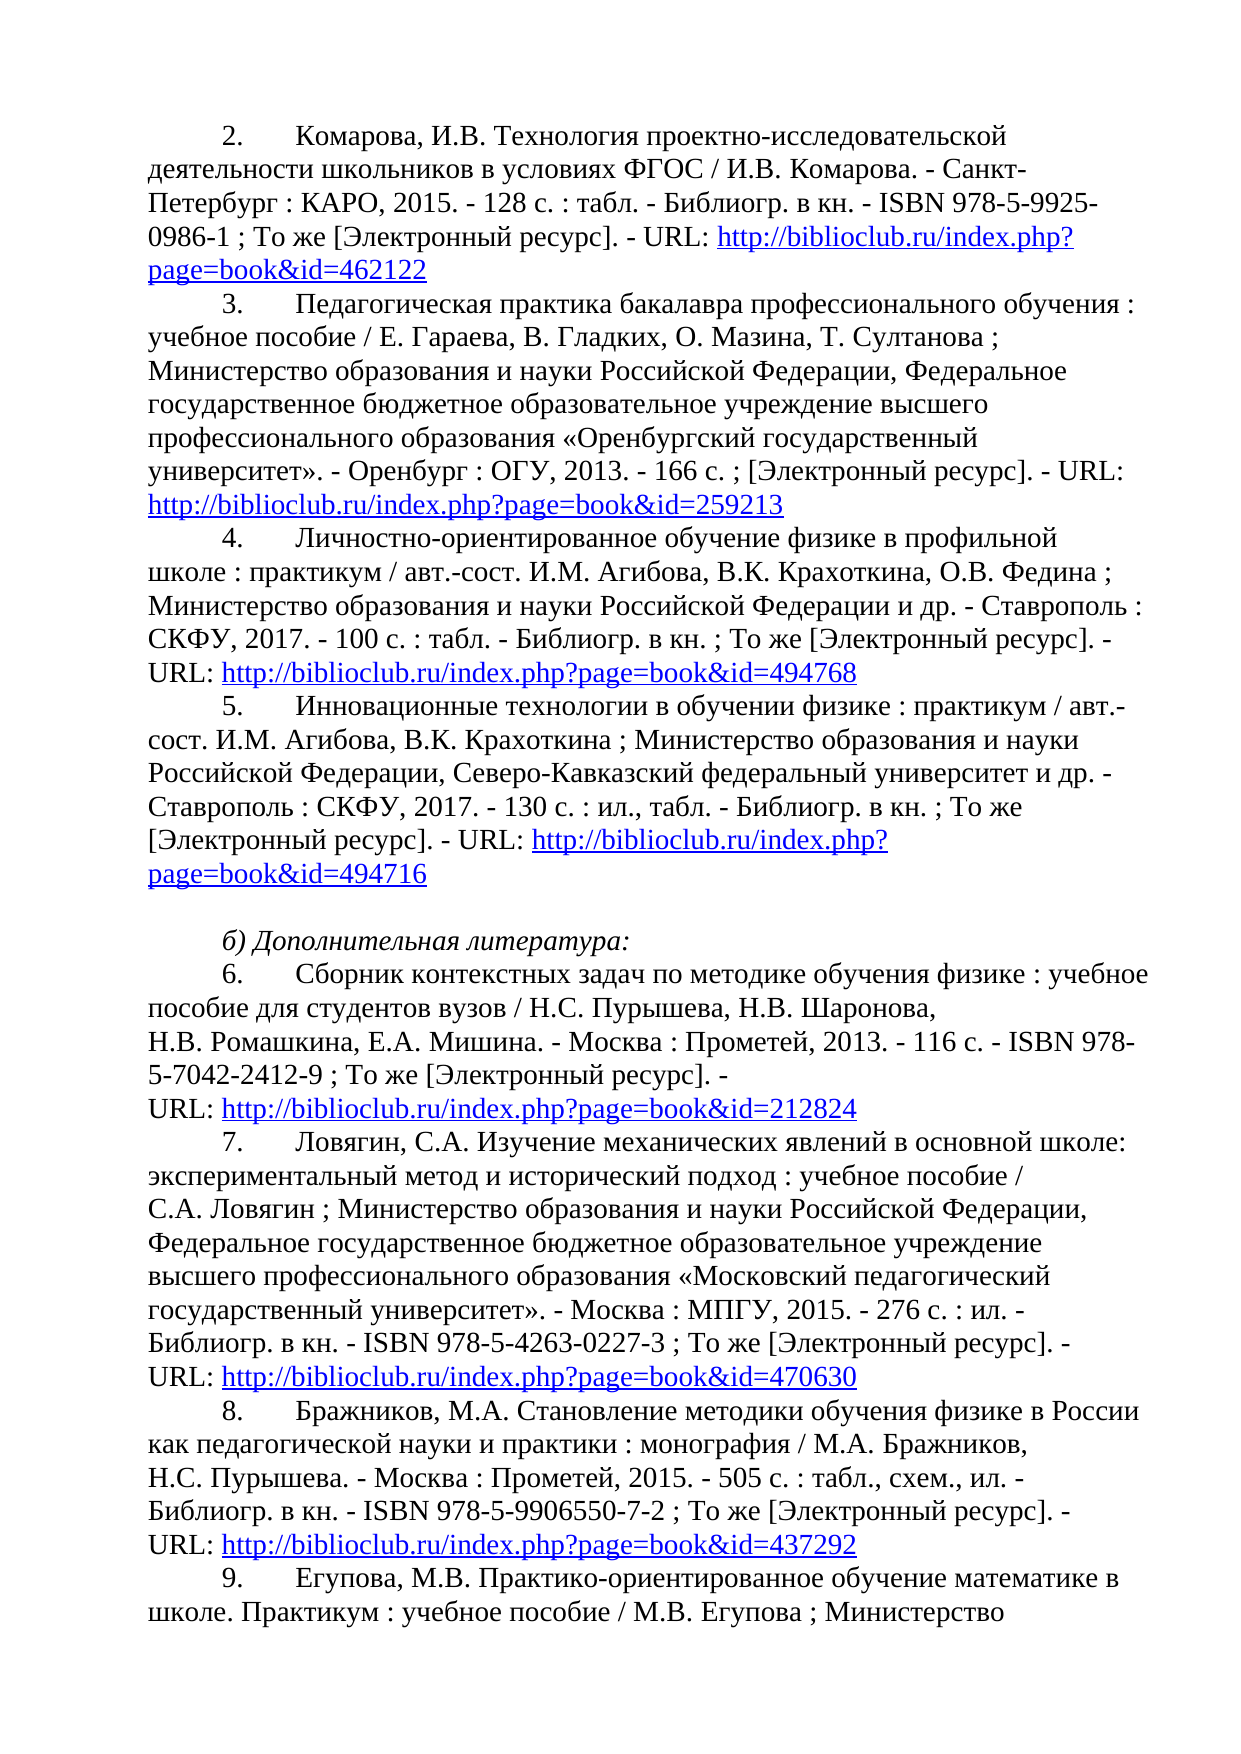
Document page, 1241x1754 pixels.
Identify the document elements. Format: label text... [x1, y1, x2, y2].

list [148, 1560, 1152, 1627]
text б) Дополнительная литература: [148, 923, 1152, 957]
list Бражников, М.А. Становление методики обучения физике в России как педагогической науки и практики : монография / М.А. Бражников, Н.С. Пурышева. - Москва : Прометей, 2015. - 505 с. : табл., схем., ил. - Библиогр. в кн. - ISBN 978-5-9906550-7-2 ; То же [Электронный ресурс]. - URL: http://biblioclub.ru/index.php?page=book&id=437292 [148, 1393, 1152, 1560]
list Личностно-ориентированное обучение физике в профильной школе : практикум / авт.-сост. И.М. Агибова, В.К. Крахоткина, О.В. Федина ; Министерство образования и науки Российской Федерации и др. - Ставрополь : СКФУ, 2017. - 100 с. : табл. - Библиогр. в кн. ; То же [Электронный ресурс]. - URL: http://biblioclub.ru/index.php?page=book&id=494768 [148, 521, 1152, 688]
list Инновационные технологии в обучении физике : практикум / авт.-сост. И.М. Агибова, В.К. Крахоткина ; Министерство образования и науки Российской Федерации, Северо-Кавказский федеральный университет и др. - Ставрополь : СКФУ, 2017. - 130 с. : ил., табл. - Библиогр. в кн. ; То же [Электронный ресурс]. - URL: http://biblioclub.ru/index.php?page=book&id=494716 [148, 688, 1152, 889]
list Комарова, И.В. Технология проектно-исследовательской деятельности школьников в условиях ФГОС / И.В. Комарова. - Санкт-Петербург : КАРО, 2015. - 128 с. : табл. - Библиогр. в кн. - ISBN 978-5-9925-0986-1 ; То же [Электронный ресурс]. - URL: http://biblioclub.ru/index.php?page=book&id=462122 [148, 118, 1152, 286]
list Ловягин, С.А. Изучение механических явлений в основной школе: экспериментальный метод и исторический подход : учебное пособие / С.А. Ловягин ; Министерство образования и науки Российской Федерации, Федеральное государственное бюджетное образовательное учреждение высшего профессионального образования «Московский педагогический государственный университет». - Москва : МПГУ, 2015. - 276 с. : ил. - Библиогр. в кн. - ISBN 978-5-4263-0227-3 ; То же [Электронный ресурс]. - URL: http://biblioclub.ru/index.php?page=book&id=470630 [148, 1124, 1152, 1393]
list Сборник контекстных задач по методике обучения физике : учебное пособие для студентов вузов / Н.С. Пурышева, Н.В. Шаронова, Н.В. Ромашкина, Е.А. Мишина. - Москва : Прометей, 2013. - 116 с. - ISBN 978-5-7042-2412-9 ; То же [Электронный ресурс]. - URL: http://biblioclub.ru/index.php?page=book&id=212824 [148, 957, 1152, 1124]
list Педагогическая практика бакалавра профессионального обучения : учебное пособие / Е. Гараева, В. Гладких, О. Мазина, Т. Султанова ; Министерство образования и науки Российской Федерации, Федеральное государственное бюджетное образовательное учреждение высшего профессионального образования «Оренбургский государственный университет». - Оренбург : ОГУ, 2013. - 166 с. ; [Электронный ресурс]. - URL: http://biblioclub.ru/index.php?page=book&id=259213 [148, 286, 1152, 521]
